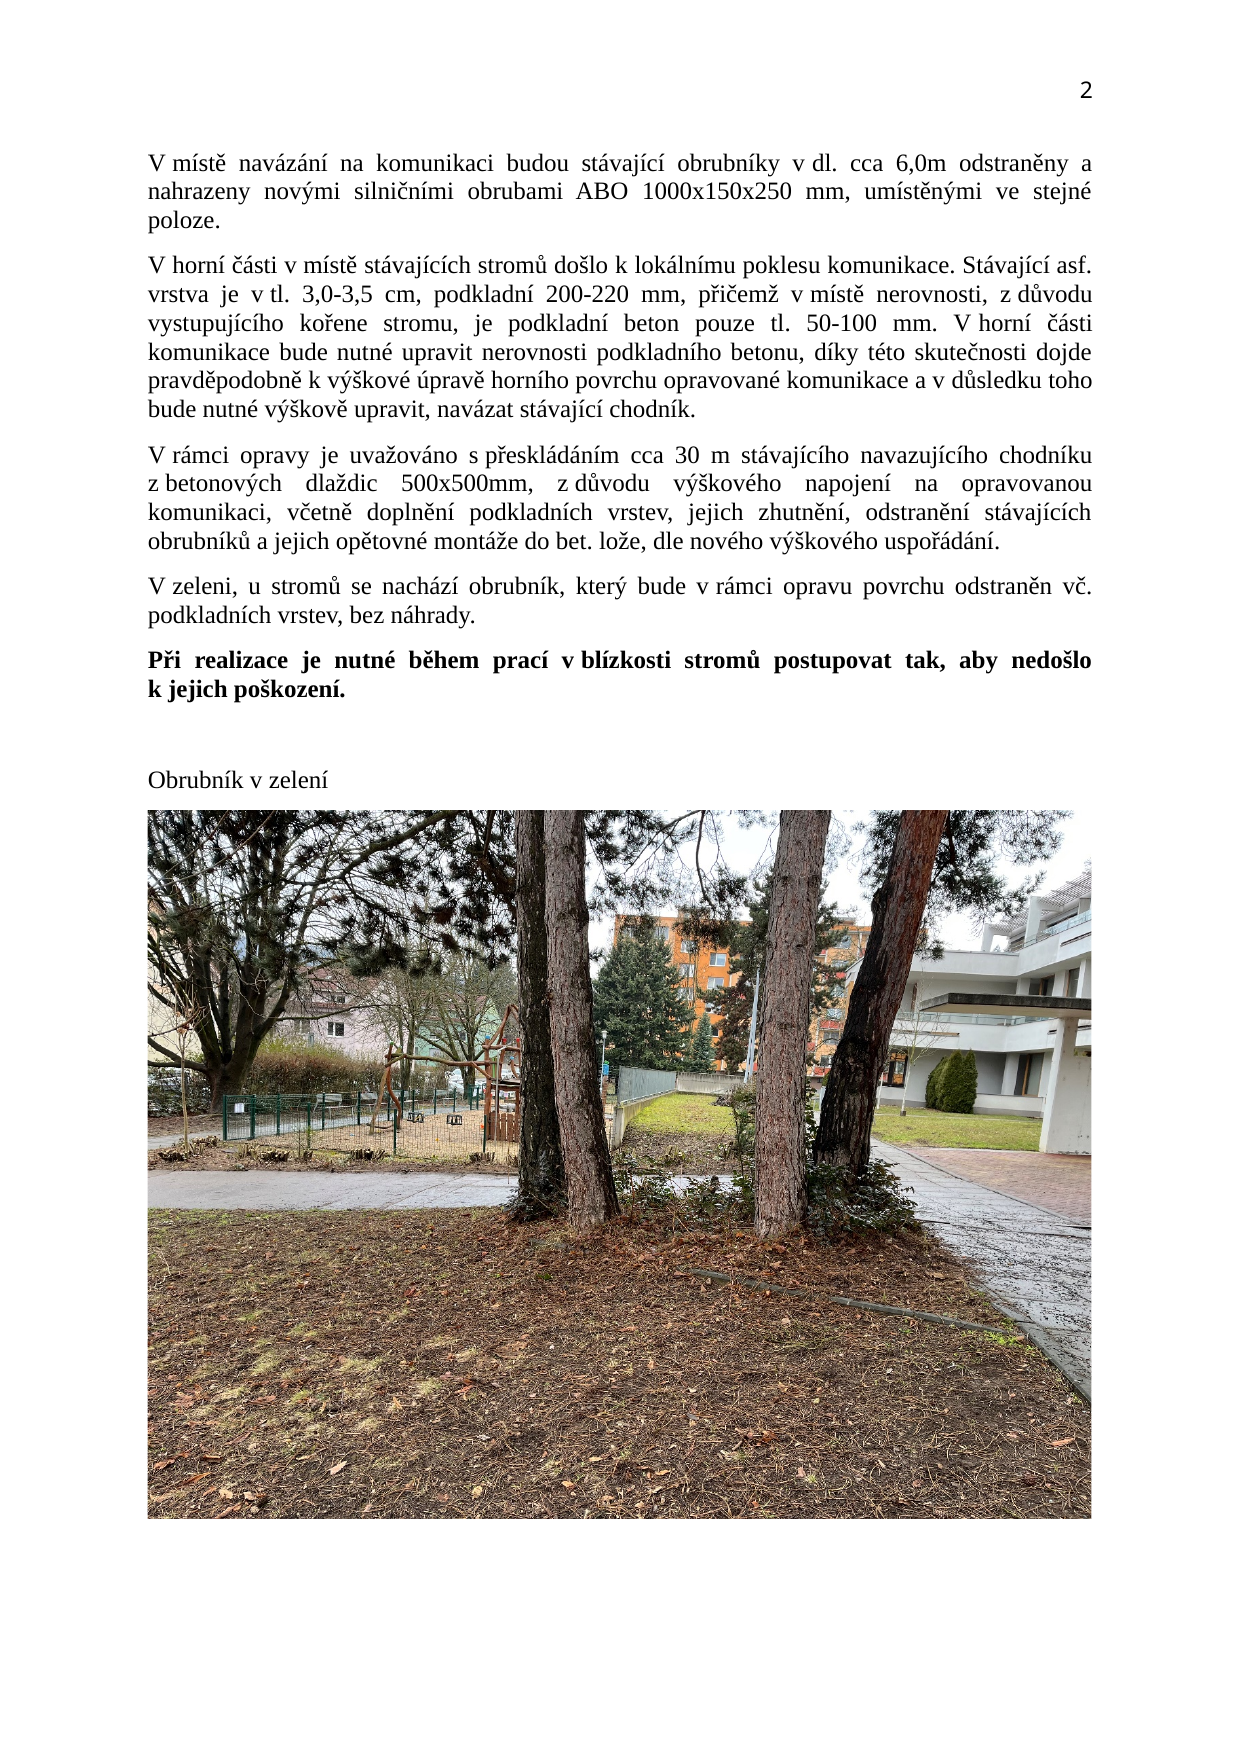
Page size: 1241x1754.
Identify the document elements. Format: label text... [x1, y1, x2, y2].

text V místě navázání na komunikaci budou stávající obrubníky v dl. cca 6,0m odstraněny a nahrazeny novými silničními obrubami ABO 1000x150x250 mm, umístěnými ve stejné poloze. [148, 148, 1092, 234]
picture [147, 810, 1092, 1519]
text V rámci opravy je uvažováno s přeskládáním cca 30 m stávajícího navazujícího chodníku z betonových dlaždic 500x500mm, z důvodu výškového napojení na opravovanou komunikaci, včetně doplnění podkladních vrstev, jejich zhutnění, odstranění stávajících obrubníků a jejich opětovné montáže do bet. lože, dle nového výškového uspořádání. [148, 440, 1092, 555]
text Při realizace je nutné během prací v blízkosti stromů postupovat tak, aby nedošlo k jejich poškození. [148, 646, 1092, 703]
text V zeleni, u stromů se nachází obrubník, který bude v rámci opravu povrchu odstraněn vč. podkladních vrstev, bez náhrady. [148, 571, 1092, 629]
text Obrubník v zelení [148, 765, 1092, 794]
text V horní části v místě stávajících stromů došlo k lokálnímu poklesu komunikace. Stávající asf. vrstva je v tl. 3,0-3,5 cm, podkladní 200-220 mm, přičemž v místě nerovnosti, z důvodu vystupujícího kořene stromu, je podkladní beton pouze tl. 50-100 mm. V horní části komunikace bude nutné upravit nerovnosti podkladního betonu, díky této skutečnosti dojde pravděpodobně k výškové úpravě horního povrchu opravované komunikace a v důsledku toho bude nutné výškově upravit, navázat stávající chodník. [148, 251, 1092, 423]
